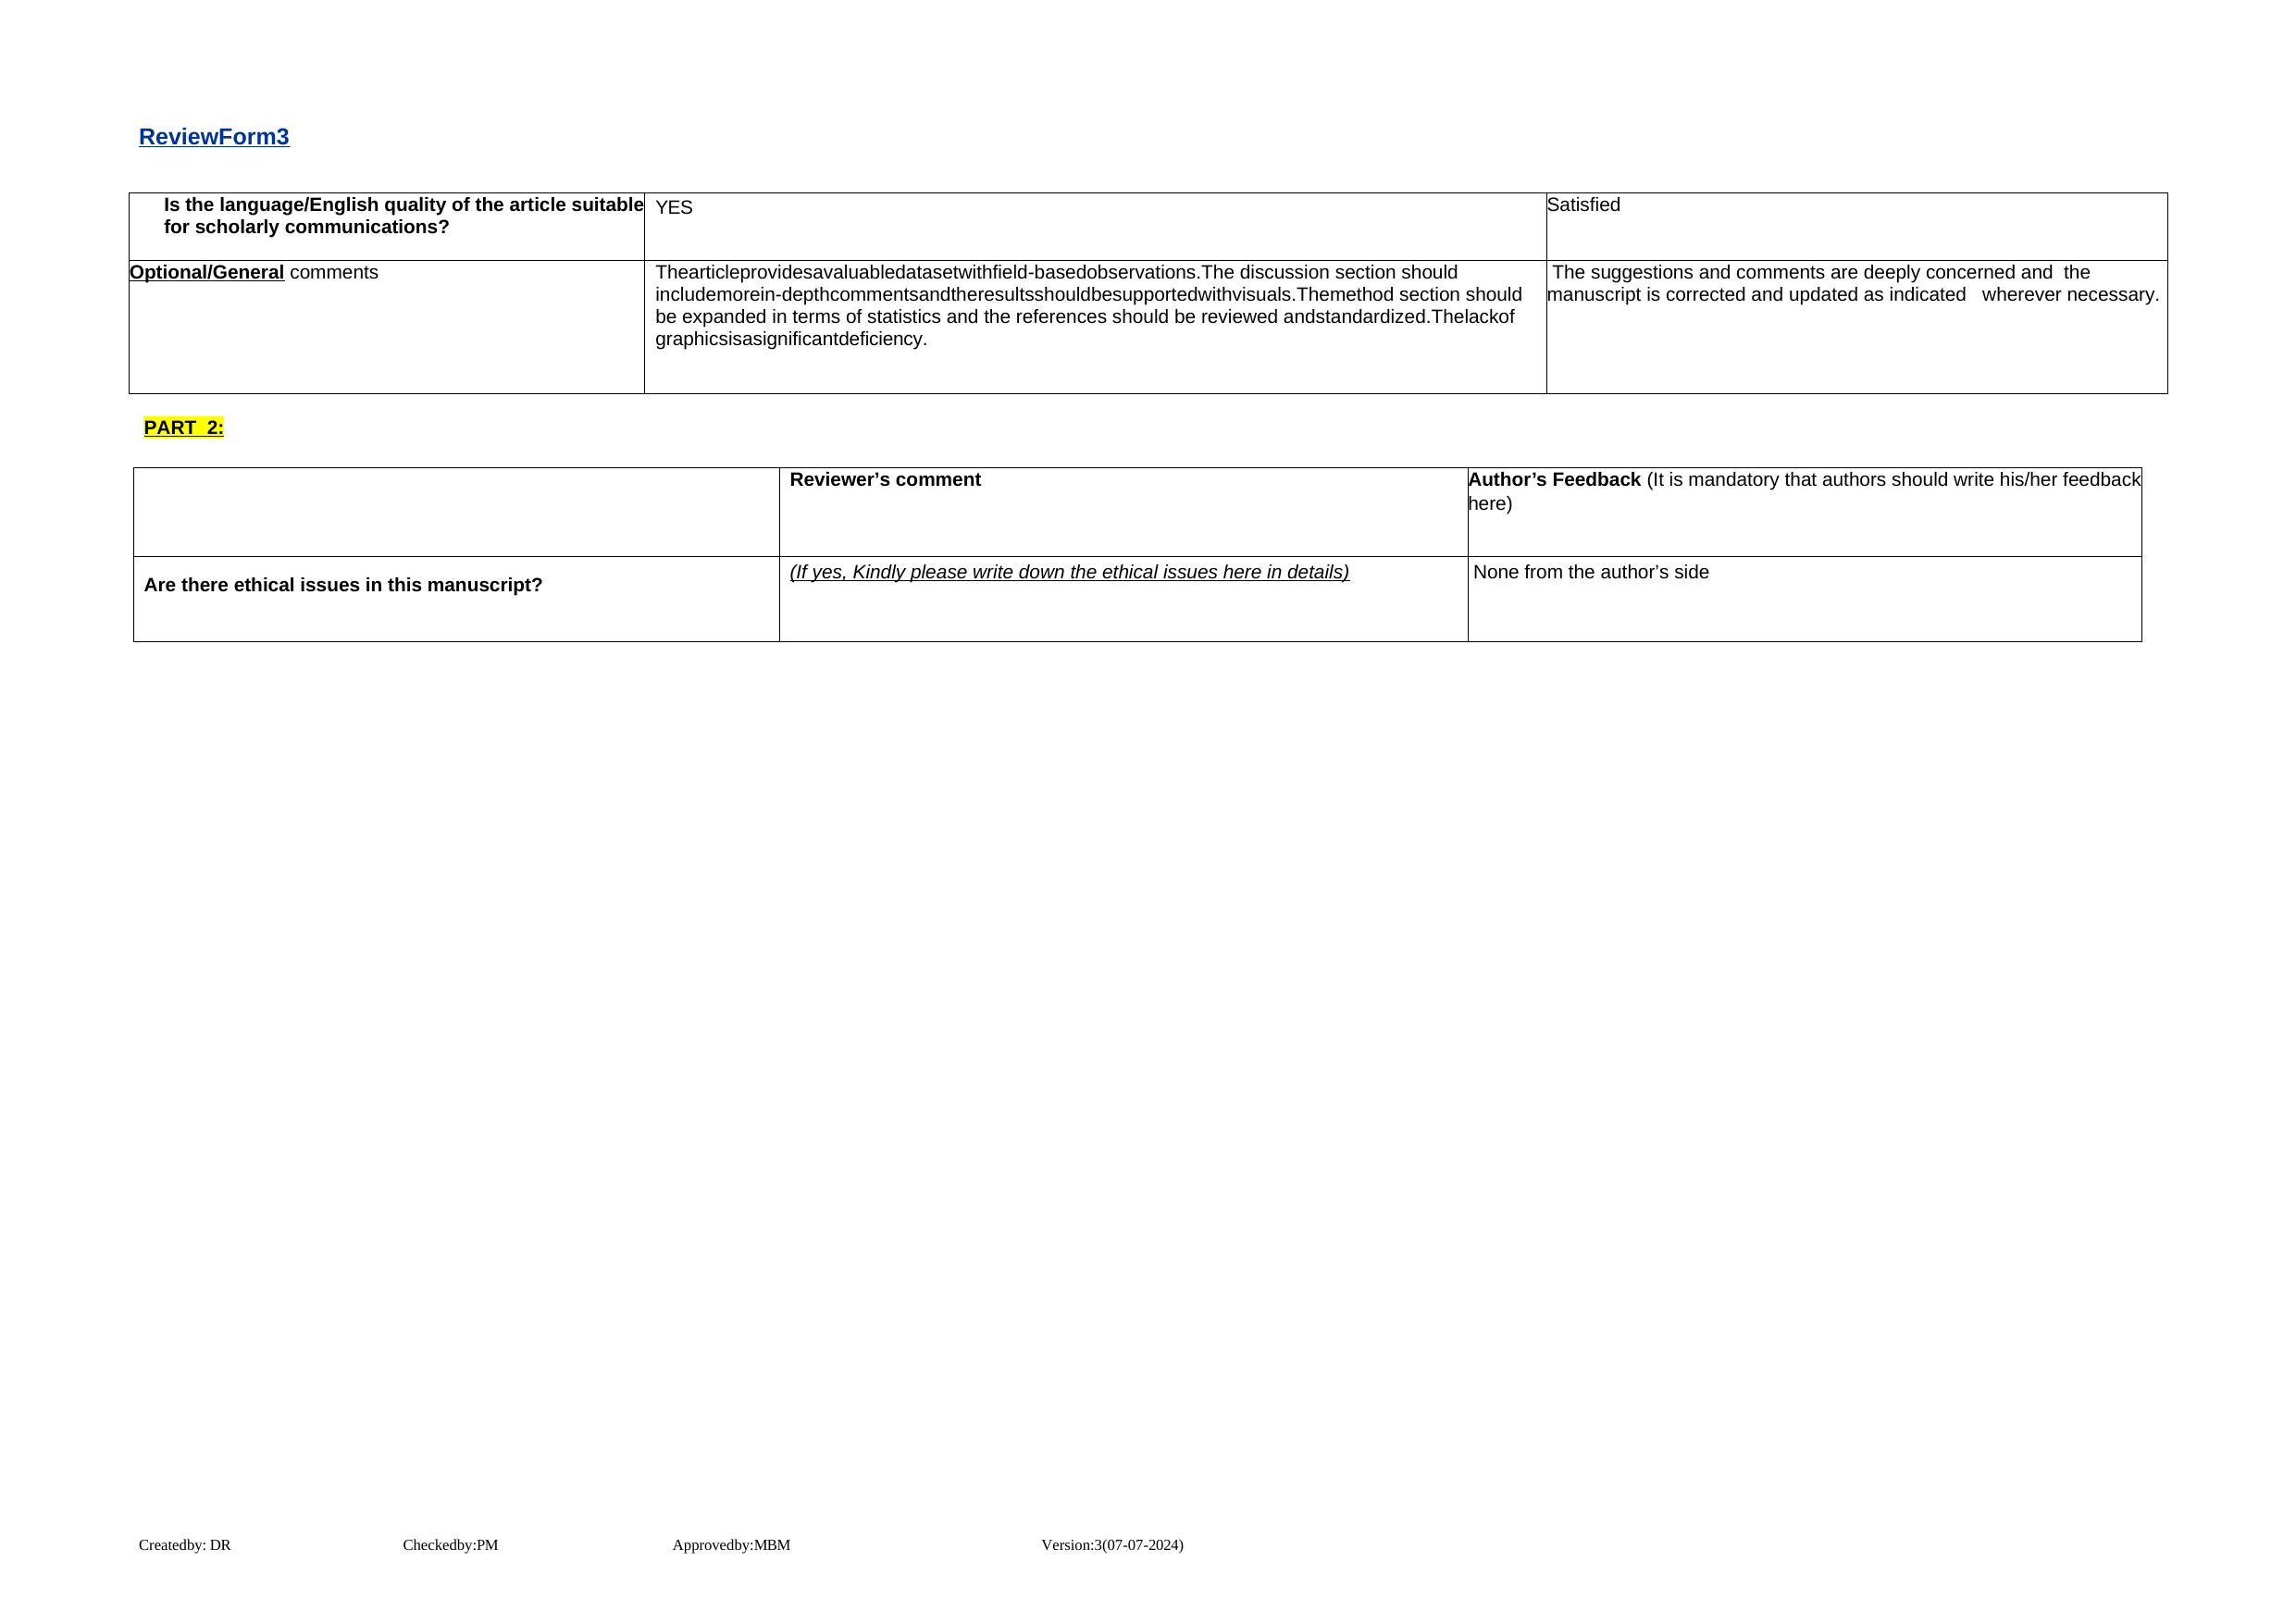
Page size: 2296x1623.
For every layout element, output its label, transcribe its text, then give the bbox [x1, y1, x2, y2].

table_header PART 2: [133, 416, 2141, 467]
table_cell The suggestions and comments are deeply concerned and the manuscript is corrected and updated as indicated wherever necessary. [1547, 261, 2167, 393]
table_cell [134, 468, 779, 556]
table_cell None from the author’s side [1469, 557, 2141, 641]
table_cell Are there ethical issues in this manuscript? [134, 557, 779, 641]
table_cell Satisfied [1547, 193, 2167, 260]
table_cell YES [645, 193, 1546, 260]
table_cell Is the language/English quality of the article suitable for scholarly communications? [130, 193, 644, 260]
table_cell Optional/General comments [130, 261, 644, 393]
table_cell Author’s Feedback (It is mandatory that authors should write his/her feedback here) [1469, 468, 2141, 556]
table_cell Reviewer’s comment [780, 468, 1468, 556]
table_cell (If yes, Kindly please write down the ethical issues here in details) [780, 557, 1468, 641]
table_cell Thearticleprovidesavaluabledatasetwithfield-basedobservations.The discussion section should includemorein-depthcommentsandtheresultsshouldbesupportedwithvisuals.Themethod section should be expanded in terms of statistics and the references should be reviewed andstandardized.Thelackof graphicsisasignificantdeficiency. [645, 261, 1546, 393]
